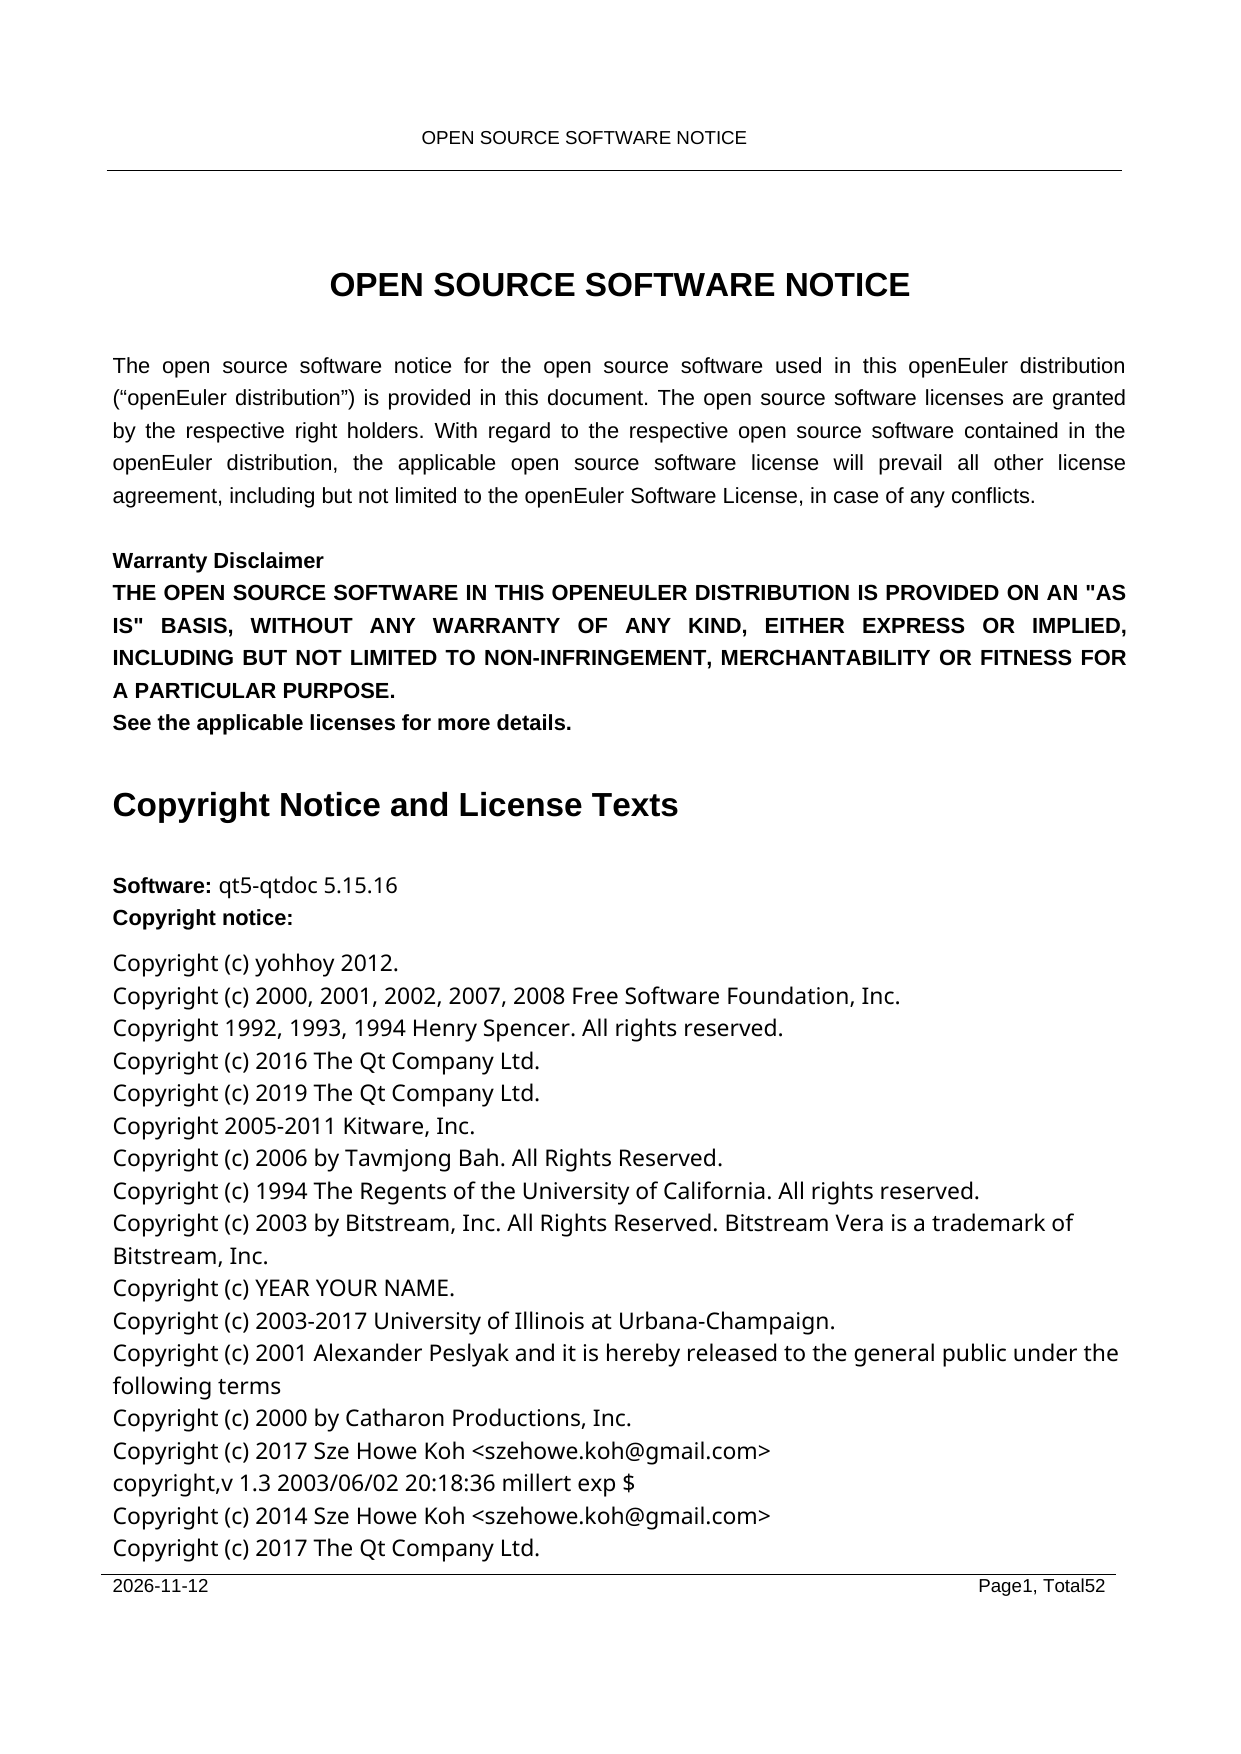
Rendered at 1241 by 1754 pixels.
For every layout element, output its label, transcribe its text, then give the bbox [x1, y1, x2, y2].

title Software: qt5-qtdoc 5.15.16 [112, 869, 1128, 901]
text Warranty Disclaimer [112, 544, 1128, 576]
text THE OPEN SOURCE SOFTWARE IN THIS OPENEULER DISTRIBUTION IS PROVIDED ON AN "AS IS" BASIS, WITHOUT ANY WARRANTY OF ANY KIND, EITHER EXPRESS OR IMPLIED, INCLUDING BUT NOT LIMITED TO NON-INFRINGEMENT, MERCHANTABILITY OR FITNESS FOR A PARTICULAR PURPOSE. See the applicable licenses for more details. [112, 576, 1128, 739]
text Copyright notice: [112, 901, 1128, 934]
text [112, 947, 1128, 1564]
text Copyright Notice and License Texts [112, 771, 1128, 836]
text OPEN SOURCE SOFTWARE NOTICE [112, 251, 1128, 316]
text The open source software notice for the open source software used in this openEuler distribution (“openEuler distribution”) is provided in this document. The open source software licenses are granted by the respective right holders. With regard to the respective open source software contained in the openEuler distribution, the applicable open source software license will prevail all other license agreement, including but not limited to the openEuler Software License, in case of any conflicts. [112, 349, 1128, 511]
